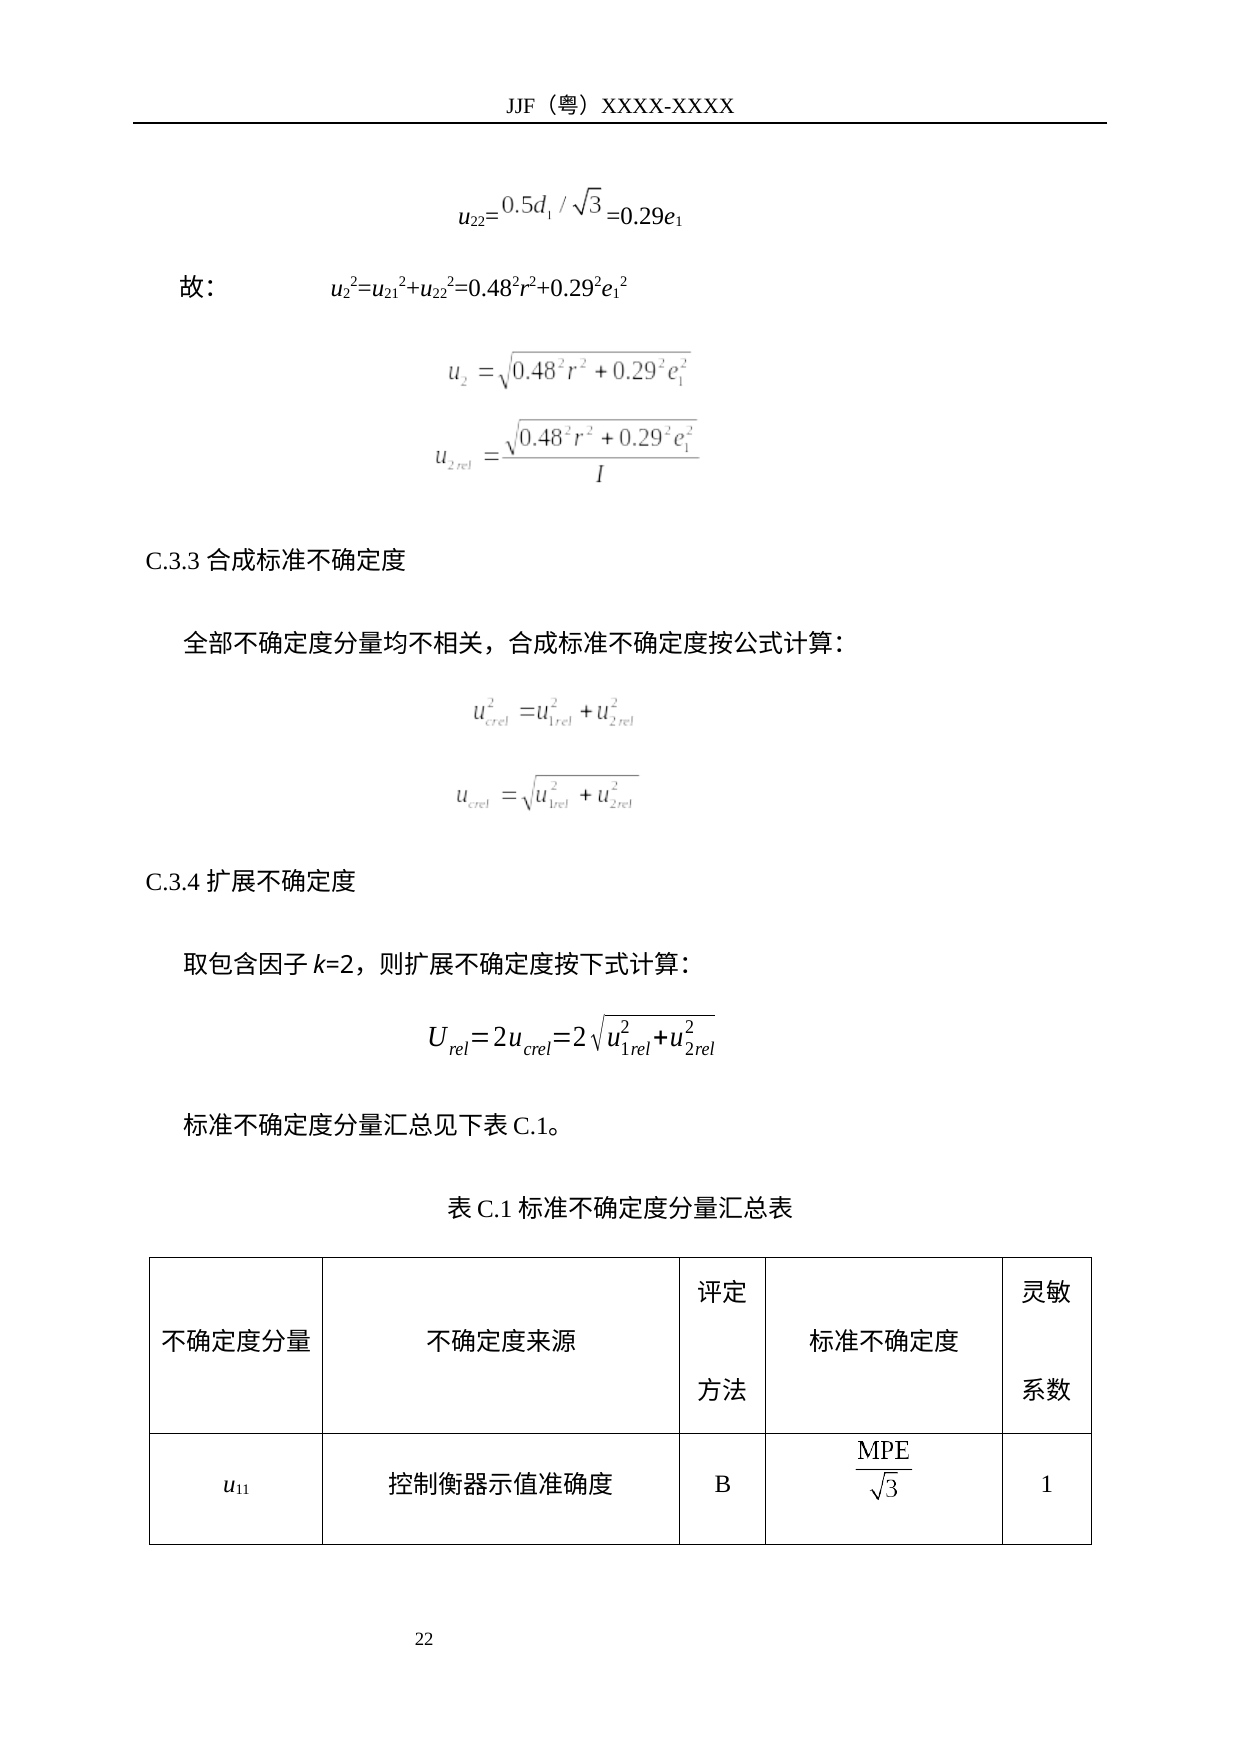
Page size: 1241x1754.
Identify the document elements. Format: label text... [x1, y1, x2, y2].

table_cell u11 [150, 1434, 322, 1544]
text C.3.3 合成标准不确定度 [133, 526, 1107, 591]
text C.3.4 扩展不确定度 [133, 847, 1107, 912]
text 取包含因子k=2，则扩展不确定度按下式计算： [133, 930, 1107, 995]
table_header 评定方法 [680, 1258, 765, 1433]
text 表C.1 标准不确定度分量汇总表 [133, 1174, 1107, 1239]
text 标准不确定度分量汇总见下表C.1。 [133, 1091, 1107, 1156]
table_header 不确定度来源 [323, 1258, 679, 1433]
table_cell B [680, 1434, 765, 1544]
text u22==0.29e1 [133, 174, 1107, 239]
table_cell 控制衡器示值准确度 [323, 1434, 679, 1544]
table_header 灵敏系数 [1003, 1258, 1091, 1433]
text 全部不确定度分量均不相关，合成标准不确定度按公式计算： [133, 609, 1107, 674]
table_header 标准不确定度 [766, 1258, 1002, 1433]
table_cell 1 [1003, 1434, 1091, 1544]
text 故： u22=u212+u222=0.482r2+0.292e12 [179, 253, 1107, 318]
table_header 不确定度分量 [150, 1258, 322, 1433]
table_cell [766, 1434, 1002, 1544]
